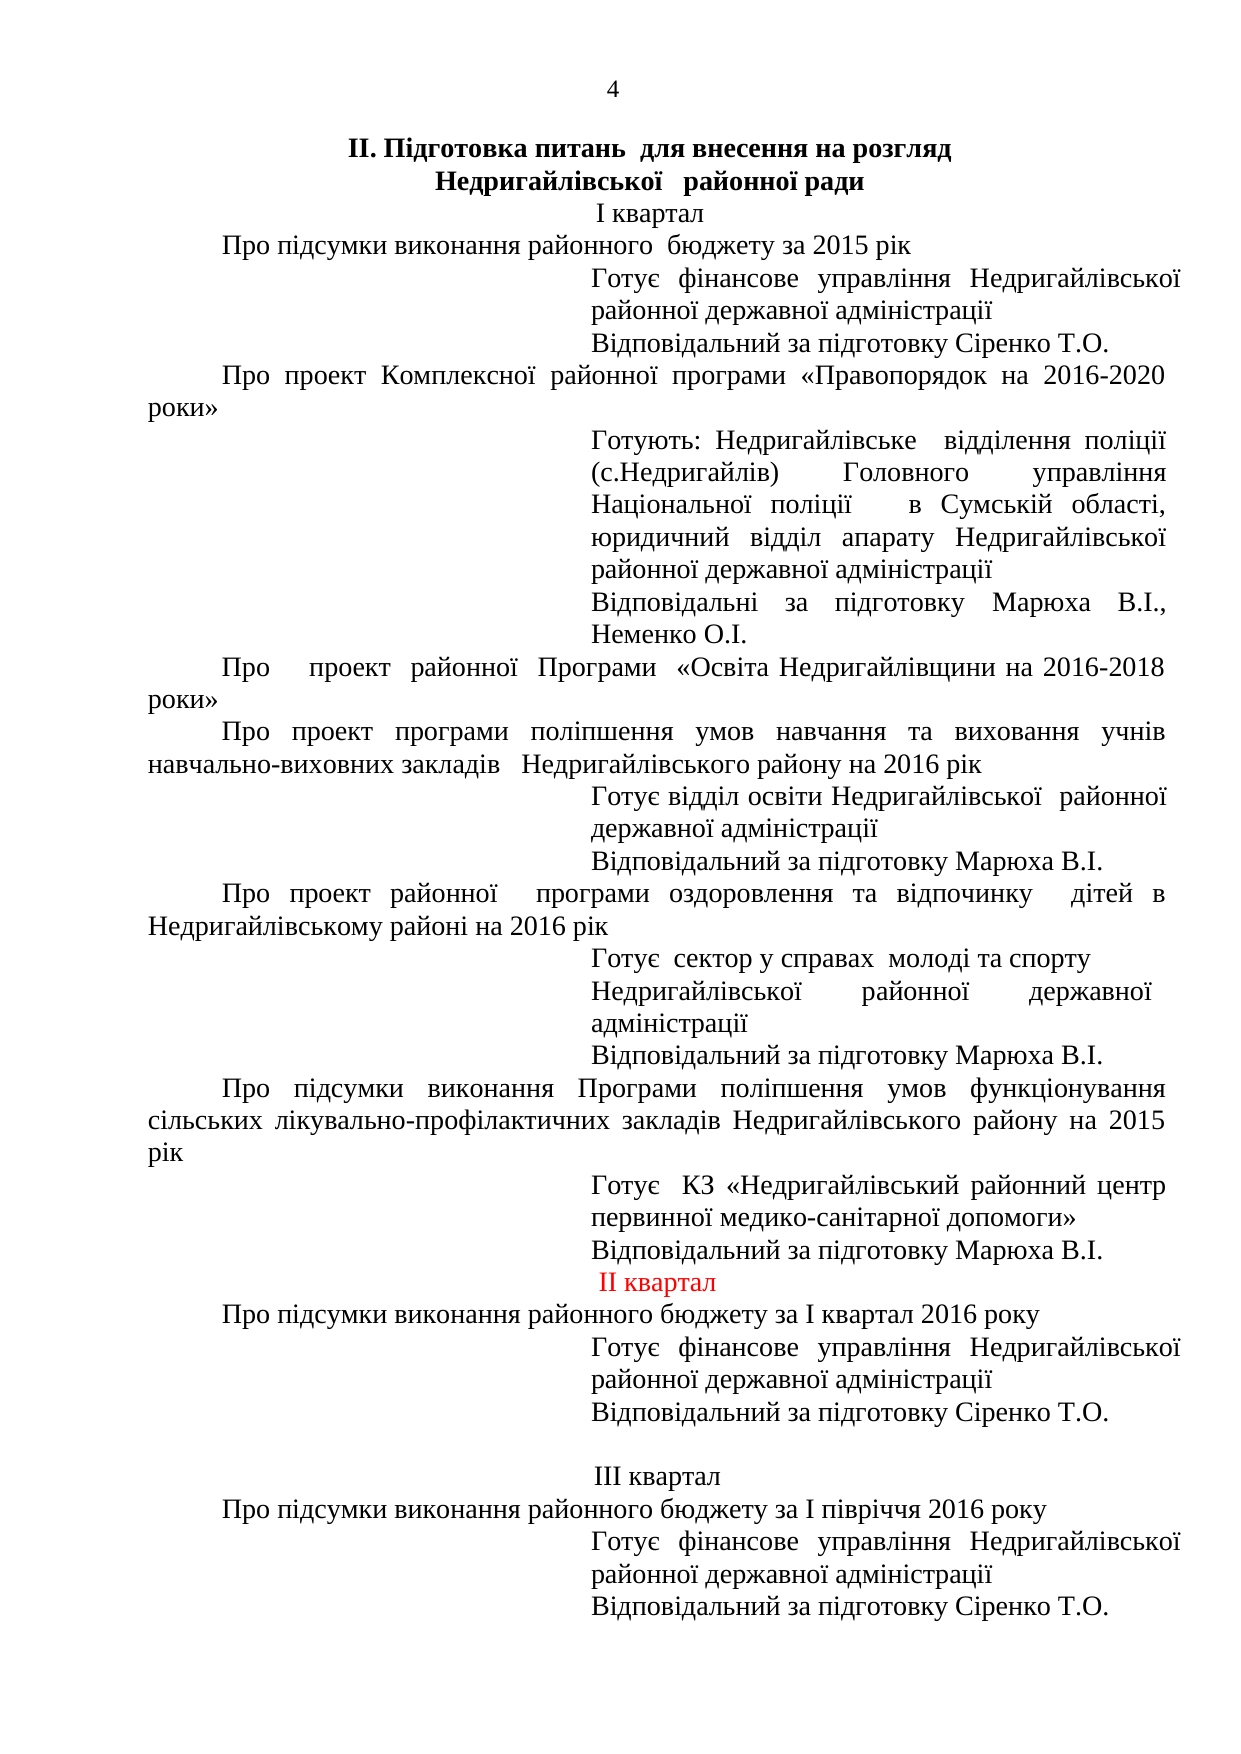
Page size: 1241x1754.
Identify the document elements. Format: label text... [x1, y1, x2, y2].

text Про підсумки виконання районного бюджету за 2015 рік [148, 228, 1167, 261]
text Про проект Комплексної районної програми «Правопорядок на 2016-2020 роки» [148, 358, 1167, 423]
text ІІІ квартал [148, 1459, 1167, 1492]
text Відповідальний за підготовку Сіренко Т.О. [591, 1589, 1167, 1621]
text Відповідальний за підготовку Сіренко Т.О. [591, 1395, 1167, 1427]
text Готує фінансове управління Недригайлівської районної державної адміністрації [591, 1524, 1181, 1589]
text І квартал [148, 196, 1152, 228]
text Про проект районної програми оздоровлення та відпочинку дітей в Недригайлівському районі на 2016 рік [148, 876, 1167, 941]
text Відповідальний за підготовку Сіренко Т.О. [591, 326, 1167, 358]
text Відповідальні за підготовку Марюха В.І., Неменко О.І. [591, 585, 1167, 649]
text Про проект районної Програми «Освіта Недригайлівщини на 2016-2018 роки» [148, 649, 1167, 714]
text Відповідальний за підготовку Марюха В.І. [148, 1233, 1167, 1265]
text Про проект програми поліпшення умов навчання та виховання учнів навчально-виховних закладів Недригайлівського району на 2016 рік [148, 714, 1167, 779]
text Недригайлівської районної ради [148, 164, 1152, 196]
text ІІ. Підготовка питань для внесення на розгляд [148, 131, 1152, 164]
text ІІ квартал [148, 1265, 1167, 1297]
text Відповідальний за підготовку Марюха В.І. [148, 1038, 1167, 1071]
text Недригайлівської районної державної адміністрації [591, 973, 1152, 1038]
text Готує фінансове управління Недригайлівської районної державної адміністрації [591, 261, 1181, 326]
text Про підсумки виконання районного бюджету за І півріччя 2016 року [148, 1492, 1167, 1524]
text Відповідальний за підготовку Марюха В.І. [148, 844, 1167, 876]
text Готує сектор у справах молоді та спорту [148, 941, 1167, 973]
text Готує КЗ «Недригайлівський районний центр первинної медико-санітарної допомоги» [591, 1168, 1167, 1233]
text Про підсумки виконання районного бюджету за І квартал 2016 року [148, 1297, 1167, 1330]
text Про підсумки виконання Програми поліпшення умов функціонування сільських лікувально-профілактичних закладів Недригайлівського району на 2015 рік [148, 1071, 1167, 1168]
text Готують: Недригайлівське відділення поліції (с.Недригайлів) Головного управління Національної поліції в Сумській області, юридичний відділ апарату Недригайлівської районної державної адміністрації [591, 423, 1167, 585]
text Готує відділ освіти Недригайлівської районної державної адміністрації [591, 779, 1167, 844]
text Готує фінансове управління Недригайлівської районної державної адміністрації [591, 1330, 1181, 1395]
